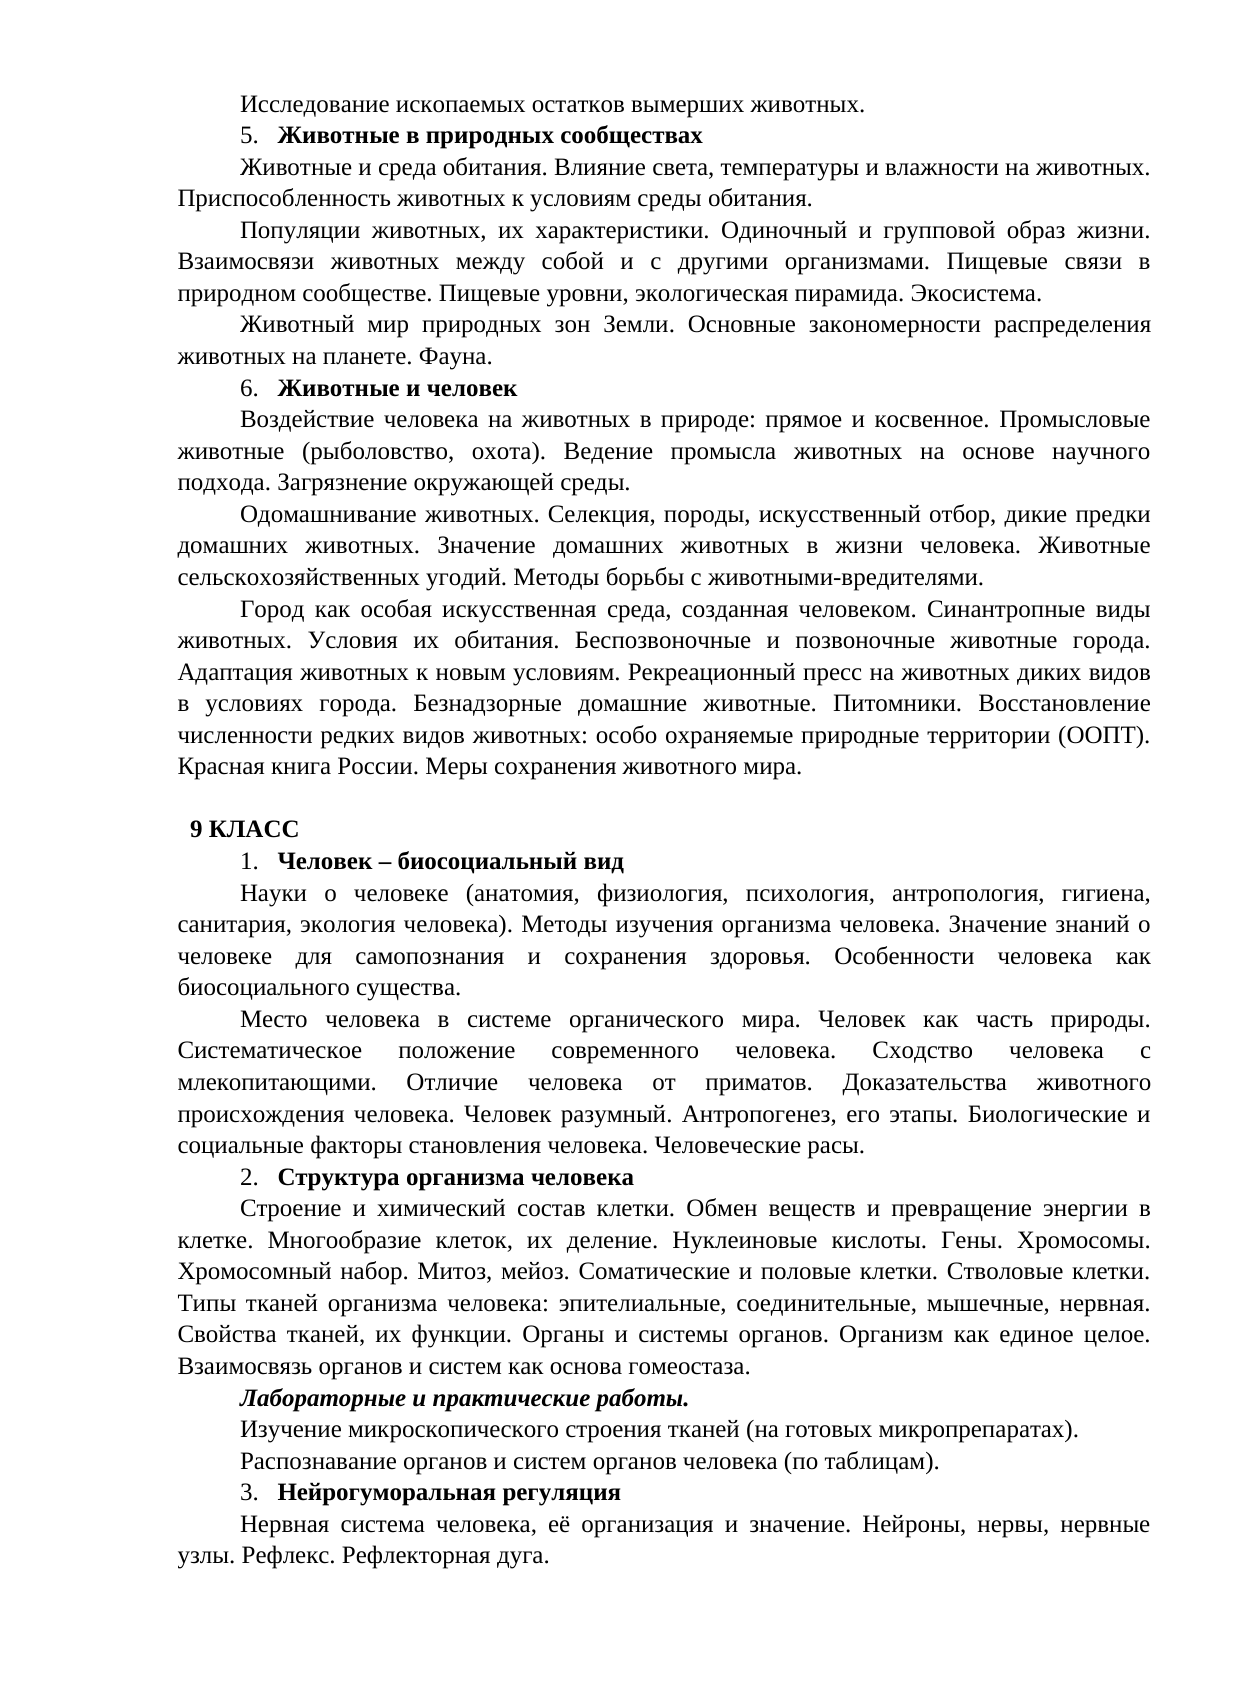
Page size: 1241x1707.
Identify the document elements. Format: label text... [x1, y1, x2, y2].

text Город как особая искусственная среда, созданная человеком. Синантропные виды животных. Условия их обитания. Беспозвоночные и позвоночные животные города. Адаптация животных к новым условиям. Рекреационный пресс на животных диких видов в условиях города. Безнадзорные домашние животные. Питомники. Восстановление численности редких видов животных: особо охраняемые природные территории (ООПТ). Красная книга России. Меры сохранения животного мира. [177, 594, 1152, 780]
text 9 КЛАСС [190, 814, 1152, 843]
text Воздействие человека на животных в природе: прямое и косвенное. Промысловые животные (рыболовство, охота). Ведение промысла животных на основе научного подхода. Загрязнение окружающей среды. [177, 404, 1152, 496]
list Человек – биосоциальный вид [240, 846, 1152, 875]
text Одомашнивание животных. Селекция, породы, искусственный отбор, дикие предки домашних животных. Значение домашних животных в жизни человека. Животные сельскохозяйственных угодий. Методы борьбы с животными-вредителями. [177, 499, 1152, 591]
list Нейрогуморальная регуляция [240, 1477, 1152, 1506]
list Структура организма человека [240, 1162, 1152, 1191]
text Науки о человеке (анатомия, физиология, психология, антропология, гигиена, санитария, экология человека). Методы изучения организма человека. Значение знаний о человеке для самопознания и сохранения здоровья. Особенности человека как биосоциального существа. [177, 878, 1152, 1001]
text Исследование ископаемых остатков вымерших животных. [177, 89, 1152, 117]
list Животные в природных сообществах [240, 120, 1152, 149]
text Нервная система человека, её организация и значение. Нейроны, нервы, нервные узлы. Рефлекс. Рефлекторная дуга. [177, 1509, 1152, 1569]
text Место человека в системе органического мира. Человек как часть природы. Систематическое положение современного человека. Сходство человека с млекопитающими. Отличие человека от приматов. Доказательства животного происхождения человека. Человек разумный. Антропогенез, его этапы. Биологические и социальные факторы становления человека. Человеческие расы. [177, 1004, 1152, 1159]
text Распознавание органов и систем органов человека (по таблицам). [177, 1446, 1152, 1474]
text Строение и химический состав клетки. Обмен веществ и превращение энергии в клетке. Многообразие клеток, их деление. Нуклеиновые кислоты. Гены. Хромосомы. Хромосомный набор. Митоз, мейоз. Соматические и половые клетки. Стволовые клетки. Типы тканей организма человека: эпителиальные, соединительные, мышечные, нервная. Свойства тканей, их функции. Органы и системы органов. Организм как единое целое. Взаимосвязь органов и систем как основа гомеостаза. [177, 1193, 1152, 1380]
list Животные и человек [240, 373, 1152, 401]
text Изучение микроскопического строения тканей (на готовых микропрепаратах). [177, 1414, 1152, 1443]
text Популяции животных, их характеристики. Одиночный и групповой образ жизни. Взаимосвязи животных между собой и с другими организмами. Пищевые связи в природном сообществе. Пищевые уровни, экологическая пирамида. Экосистема. [177, 215, 1152, 307]
text Лабораторные и практические работы. [177, 1383, 1152, 1411]
text Животный мир природных зон Земли. Основные закономерности распределения животных на планете. Фауна. [177, 309, 1152, 370]
text Животные и среда обитания. Влияние света, температуры и влажности на животных. Приспособленность животных к условиям среды обитания. [177, 152, 1152, 212]
